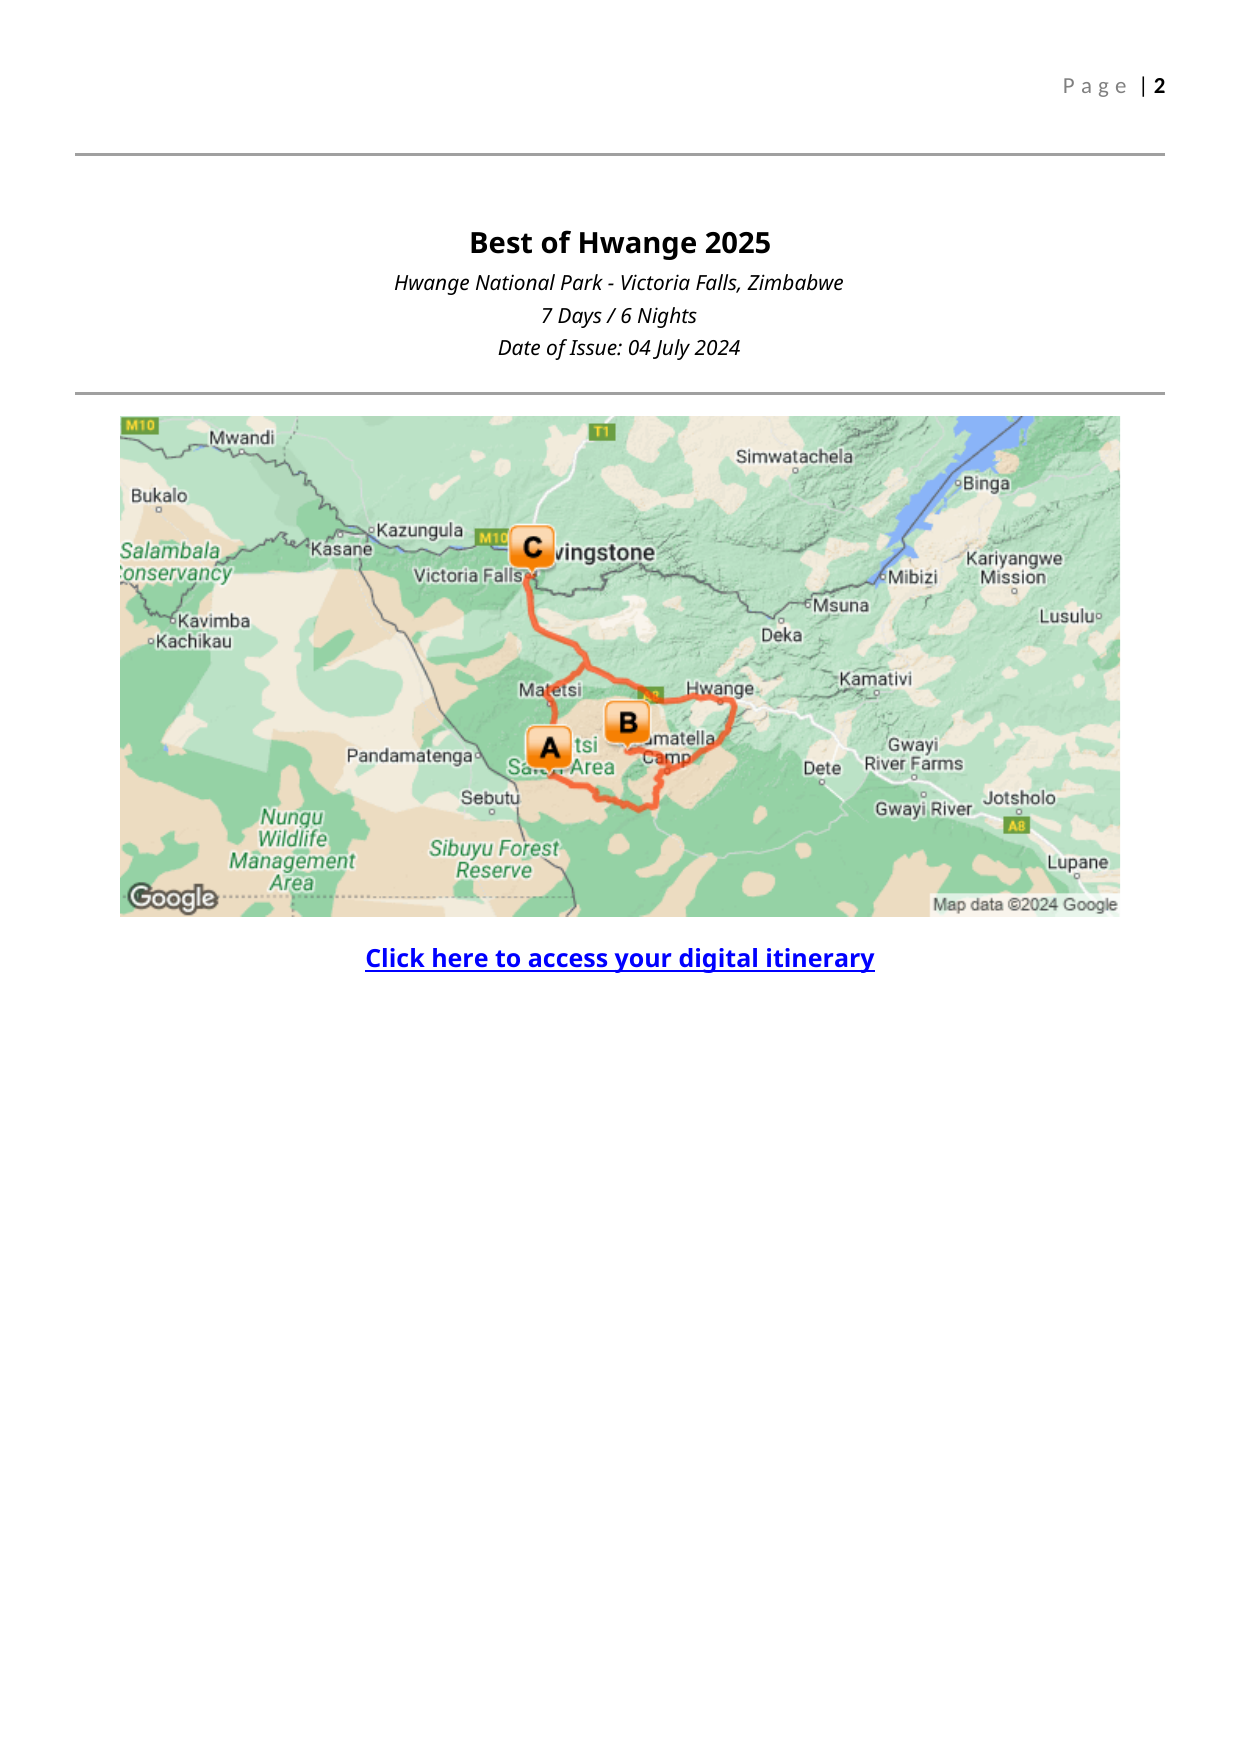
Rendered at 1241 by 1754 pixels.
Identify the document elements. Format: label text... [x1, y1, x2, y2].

text Hwange National Park - Victoria Falls, Zimbabwe 7 Days / 6 Nights Date of Issue: 04 July 2024 [75, 268, 1165, 362]
subtitle Best of Hwange 2025 [75, 223, 1165, 262]
text Click here to access your digital itinerary [75, 941, 1165, 975]
